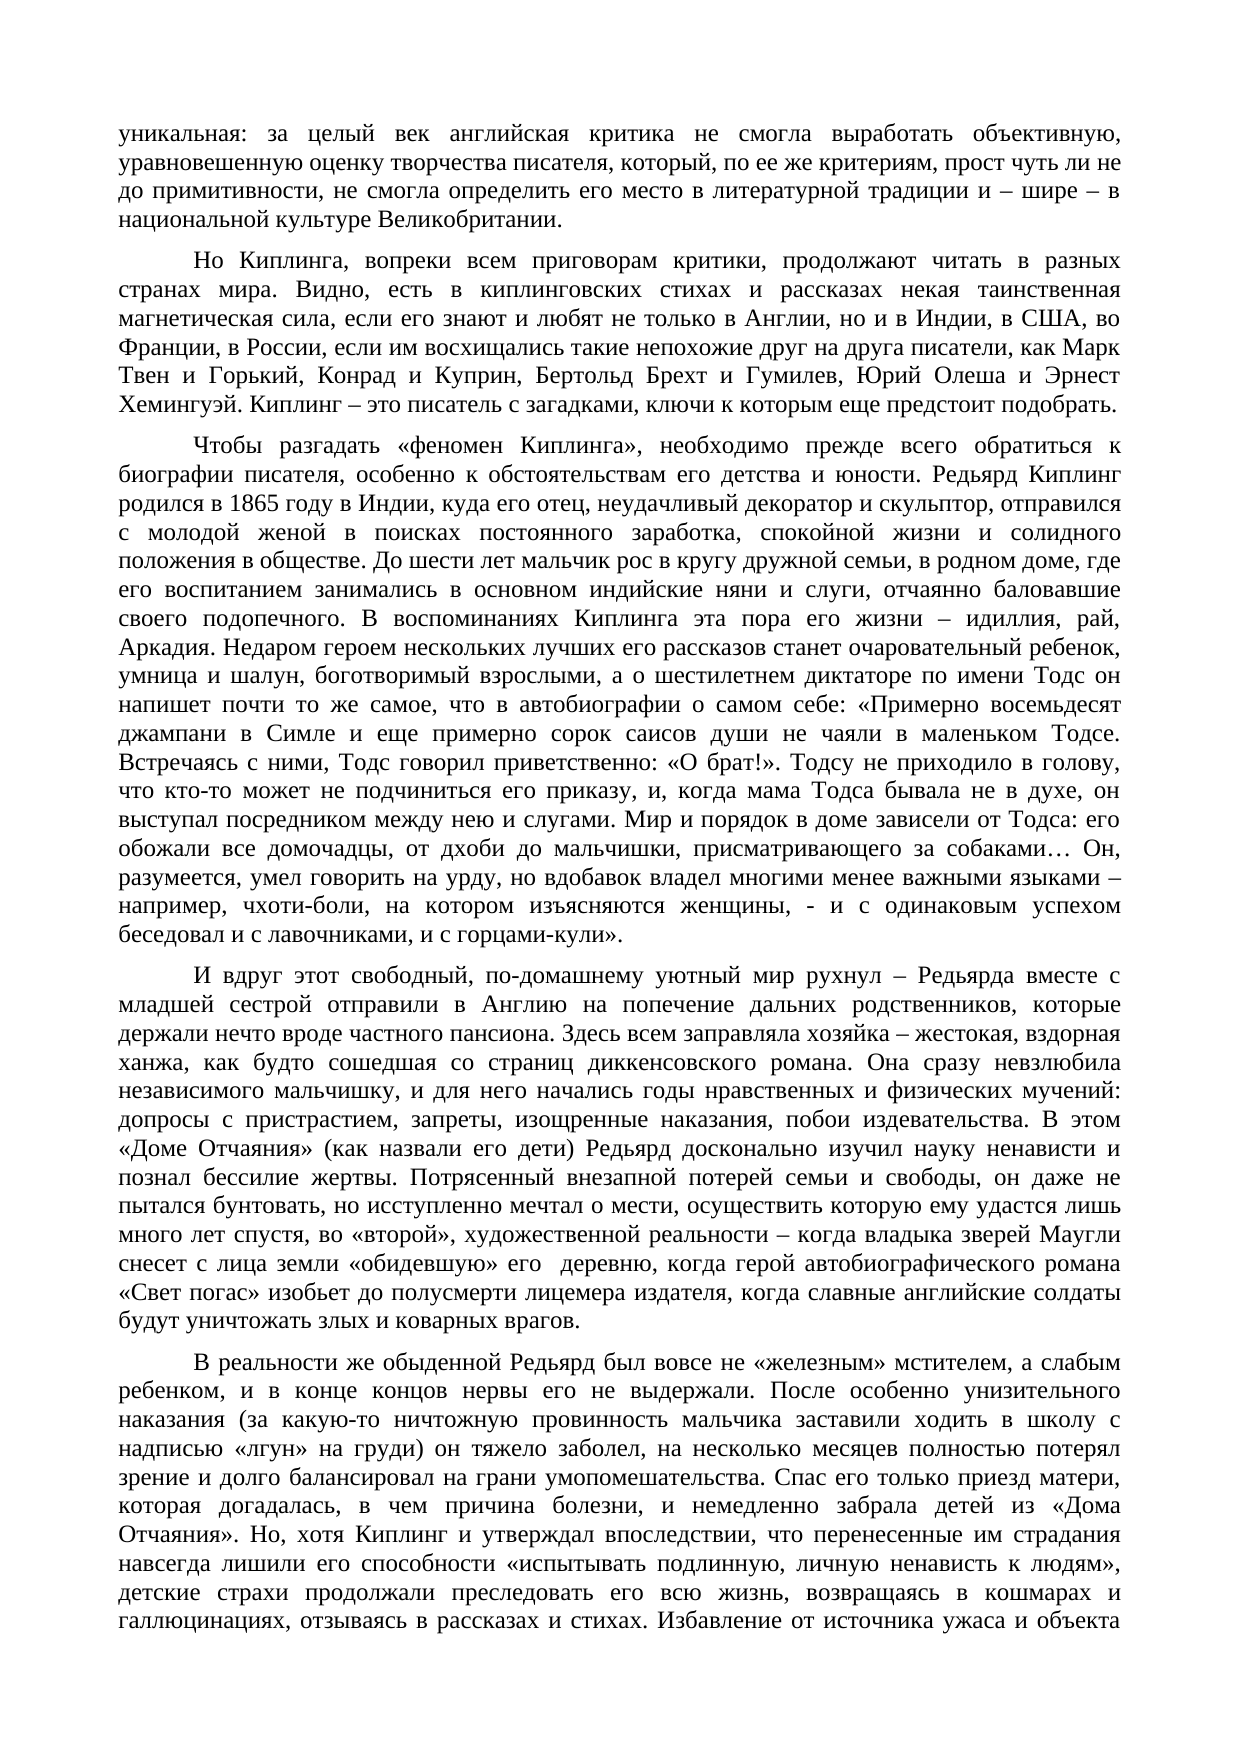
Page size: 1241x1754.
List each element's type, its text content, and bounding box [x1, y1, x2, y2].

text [118, 118, 1122, 233]
text И вдруг этот свободный, по-домашнему уютный мир рухнул – Редьярда вместе с младшей сестрой отправили в Англию на попечение дальних родственников, которые держали нечто вроде частного пансиона. Здесь всем заправляла хозяйка – жестокая, вздорная ханжа, как будто сошедшая со страниц диккенсовского романа. Она сразу невзлюбила независимого мальчишку, и для него начались годы нравственных и физических мучений: допросы с пристрастием, запреты, изощренные наказания, побои издевательства. В этом «Доме Отчаяния» (как назвали его дети) Редьярд досконально изучил науку ненависти и познал бессилие жертвы. Потрясенный внезапной потерей семьи и свободы, он даже не пытался бунтовать, но исступленно мечтал о мести, осуществить которую ему удастся лишь много лет спустя, во «второй», художественной реальности – когда владыка зверей Маугли снесет с лица земли «обидевшую» его деревню, когда герой автобиографического романа «Свет погас» изобьет до полусмерти лицемера издателя, когда славные английские солдаты будут уничтожать злых и коварных врагов. [118, 961, 1122, 1334]
text Но Киплинга, вопреки всем приговорам критики, продолжают читать в разных странах мира. Видно, есть в киплинговских стихах и рассказах некая таинственная магнетическая сила, если его знают и любят не только в Англии, но и в Индии, в США, во Франции, в России, если им восхищались такие непохожие друг на друга писатели, как Марк Твен и Горький, Конрад и Куприн, Бертольд Брехт и Гумилев, Юрий Олеша и Эрнест Хемингуэй. Киплинг – это писатель с загадками, ключи к которым еще предстоит подобрать. [118, 246, 1122, 418]
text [118, 1347, 1122, 1634]
text Чтобы разгадать «феномен Киплинга», необходимо прежде всего обратиться к биографии писателя, особенно к обстоятельствам его детства и юности. Редьярд Киплинг родился в 1865 году в Индии, куда его отец, неудачливый декоратор и скульптор, отправился с молодой женой в поисках постоянного заработка, спокойной жизни и солидного положения в обществе. До шести лет мальчик рос в кругу дружной семьи, в родном доме, где его воспитанием занимались в основном индийские няни и слуги, отчаянно баловавшие своего подопечного. В воспоминаниях Киплинга эта пора его жизни – идиллия, рай, Аркадия. Недаром героем нескольких лучших его рассказов станет очаровательный ребенок, умница и шалун, боготворимый взрослыми, а о шестилетнем диктаторе по имени Тодс он напишет почти то же самое, что в автобиографии о самом себе: «Примерно восемьдесят джампани в Симле и еще примерно сорок саисов души не чаяли в маленьком Тодсе. Встречаясь с ними, Тодс говорил приветственно: «О брат!». Тодсу не приходило в голову, что кто-то может не подчиниться его приказу, и, когда мама Тодса бывала не в духе, он выступал посредником между нею и слугами. Мир и порядок в доме зависели от Тодса: его обожали все домочадцы, от дхоби до мальчишки, присматривающего за собаками… Он, разумеется, умел говорить на урду, но вдобавок владел многими менее важными языками – например, чхоти-боли, на котором изъясняются женщины, - и с одинаковым успехом беседовал и с лавочниками, и с горцами-кули». [118, 431, 1122, 948]
